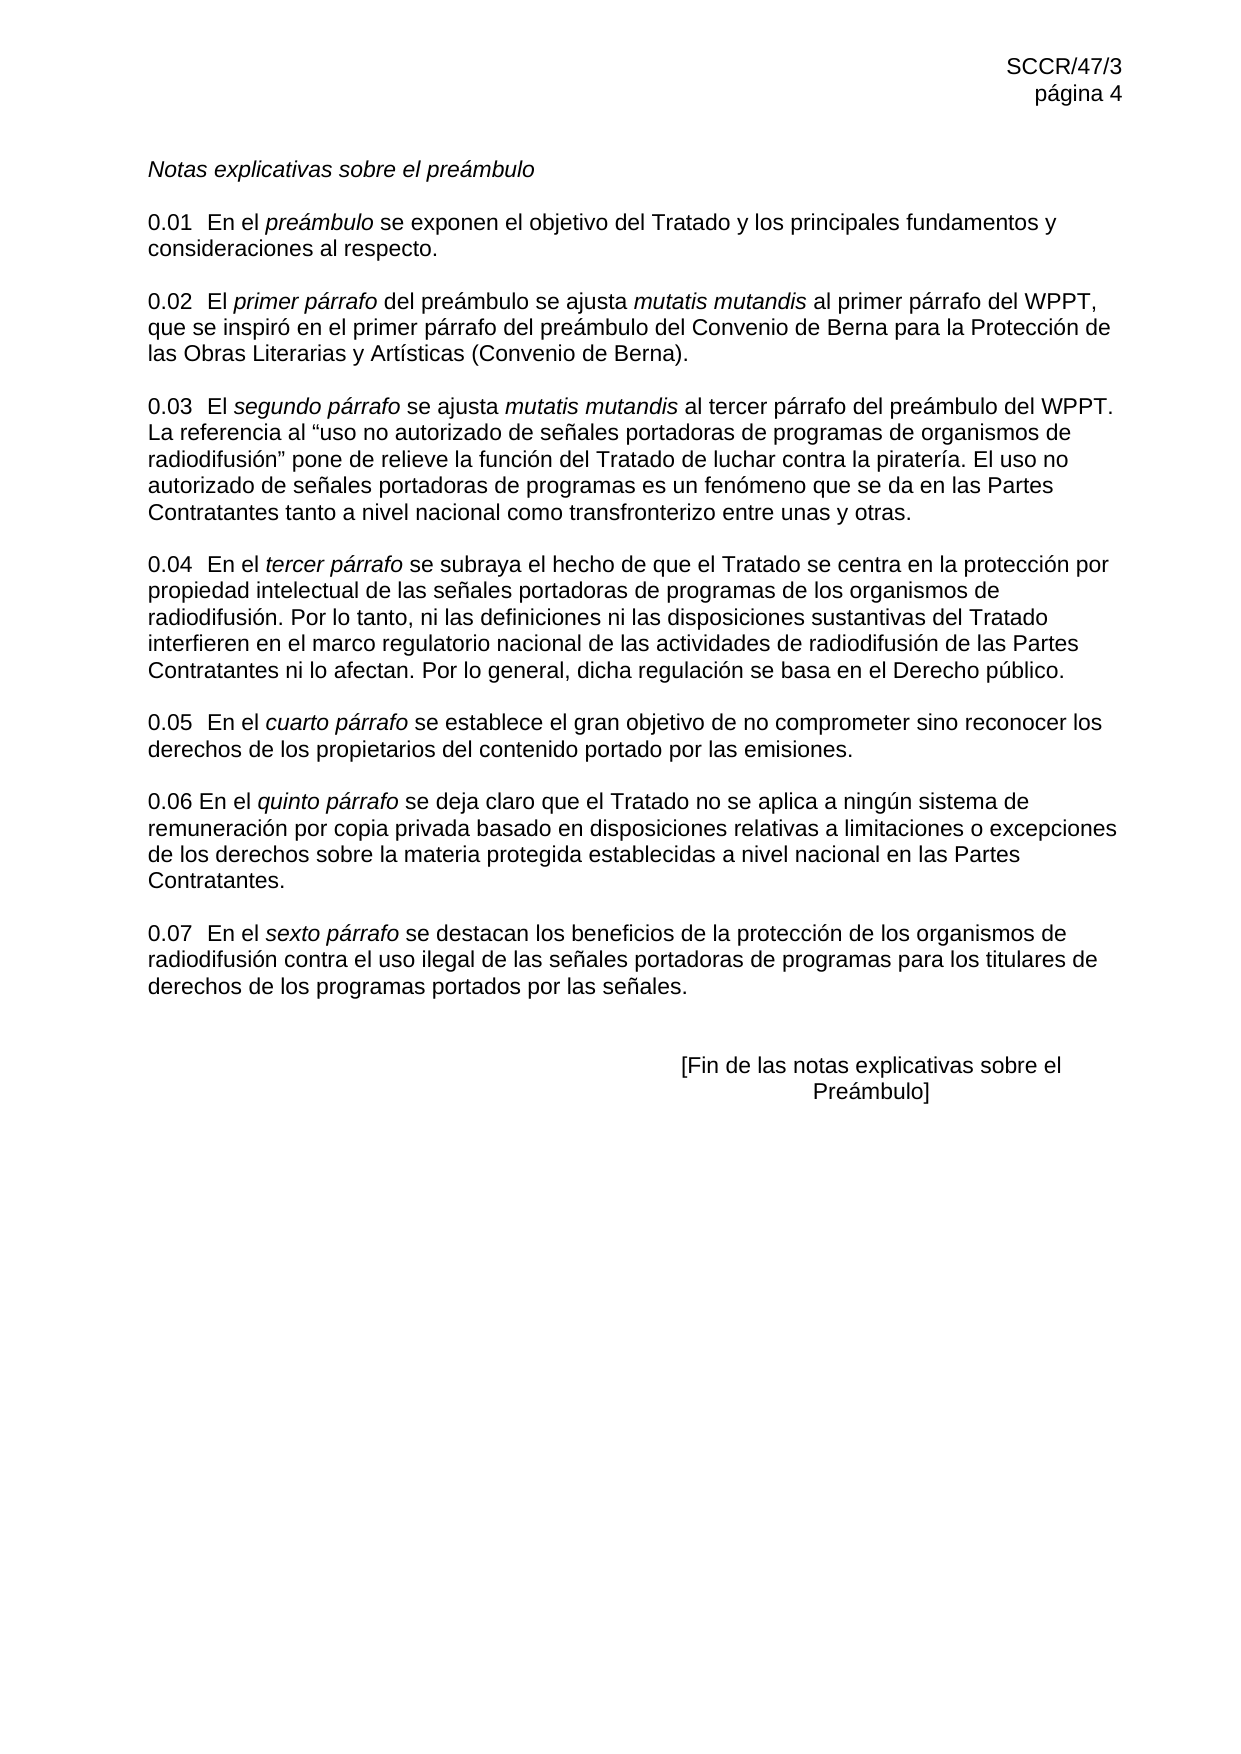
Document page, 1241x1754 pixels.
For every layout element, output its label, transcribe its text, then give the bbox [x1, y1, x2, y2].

text 0.06 En el quinto párrafo se deja claro que el Tratado no se aplica a ningún sistema de remuneración por copia privada basado en disposiciones relativas a limitaciones o excepciones de los derechos sobre la materia protegida establecidas a nivel nacional en las Partes Contratantes. [148, 788, 1122, 894]
text 0.03 El segundo párrafo se ajusta mutatis mutandis al tercer párrafo del preámbulo del WPPT. La referencia al “uso no autorizado de señales portadoras de programas de organismos de radiodifusión” pone de relieve la función del Tratado de luchar contra la piratería. El uso no autorizado de señales portadoras de programas es un fenómeno que se da en las Partes Contratantes tanto a nivel nacional como transfronterizo entre unas y otras. [148, 393, 1122, 525]
text [Fin de las notas explicativas sobre el Preámbulo] [620, 1052, 1122, 1104]
text 0.04 En el tercer párrafo se subraya el hecho de que el Tratado se centra en la protección por propiedad intelectual de las señales portadoras de programas de los organismos de radiodifusión. Por lo tanto, ni las definiciones ni las disposiciones sustantivas del Tratado interfieren en el marco regulatorio nacional de las actividades de radiodifusión de las Partes Contratantes ni lo afectan. Por lo general, dicha regulación se basa en el Derecho público. [148, 551, 1122, 683]
text 0.01 En el preámbulo se exponen el objetivo del Tratado y los principales fundamentos y consideraciones al respecto. [148, 208, 1122, 261]
text 0.05 En el cuarto párrafo se establece el gran objetivo de no comprometer sino reconocer los derechos de los propietarios del contenido portado por las emisiones. [148, 709, 1122, 762]
text Notas explicativas sobre el preámbulo [148, 156, 1122, 182]
text 0.07 En el sexto párrafo se destacan los beneficios de la protección de los organismos de radiodifusión contra el uso ilegal de las señales portadoras de programas para los titulares de derechos de los programas portados por las señales. [148, 920, 1122, 999]
text 0.02 El primer párrafo del preámbulo se ajusta mutatis mutandis al primer párrafo del WPPT, que se inspiró en el primer párrafo del preámbulo del Convenio de Berna para la Protección de las Obras Literarias y Artísticas (Convenio de Berna). [148, 288, 1122, 367]
